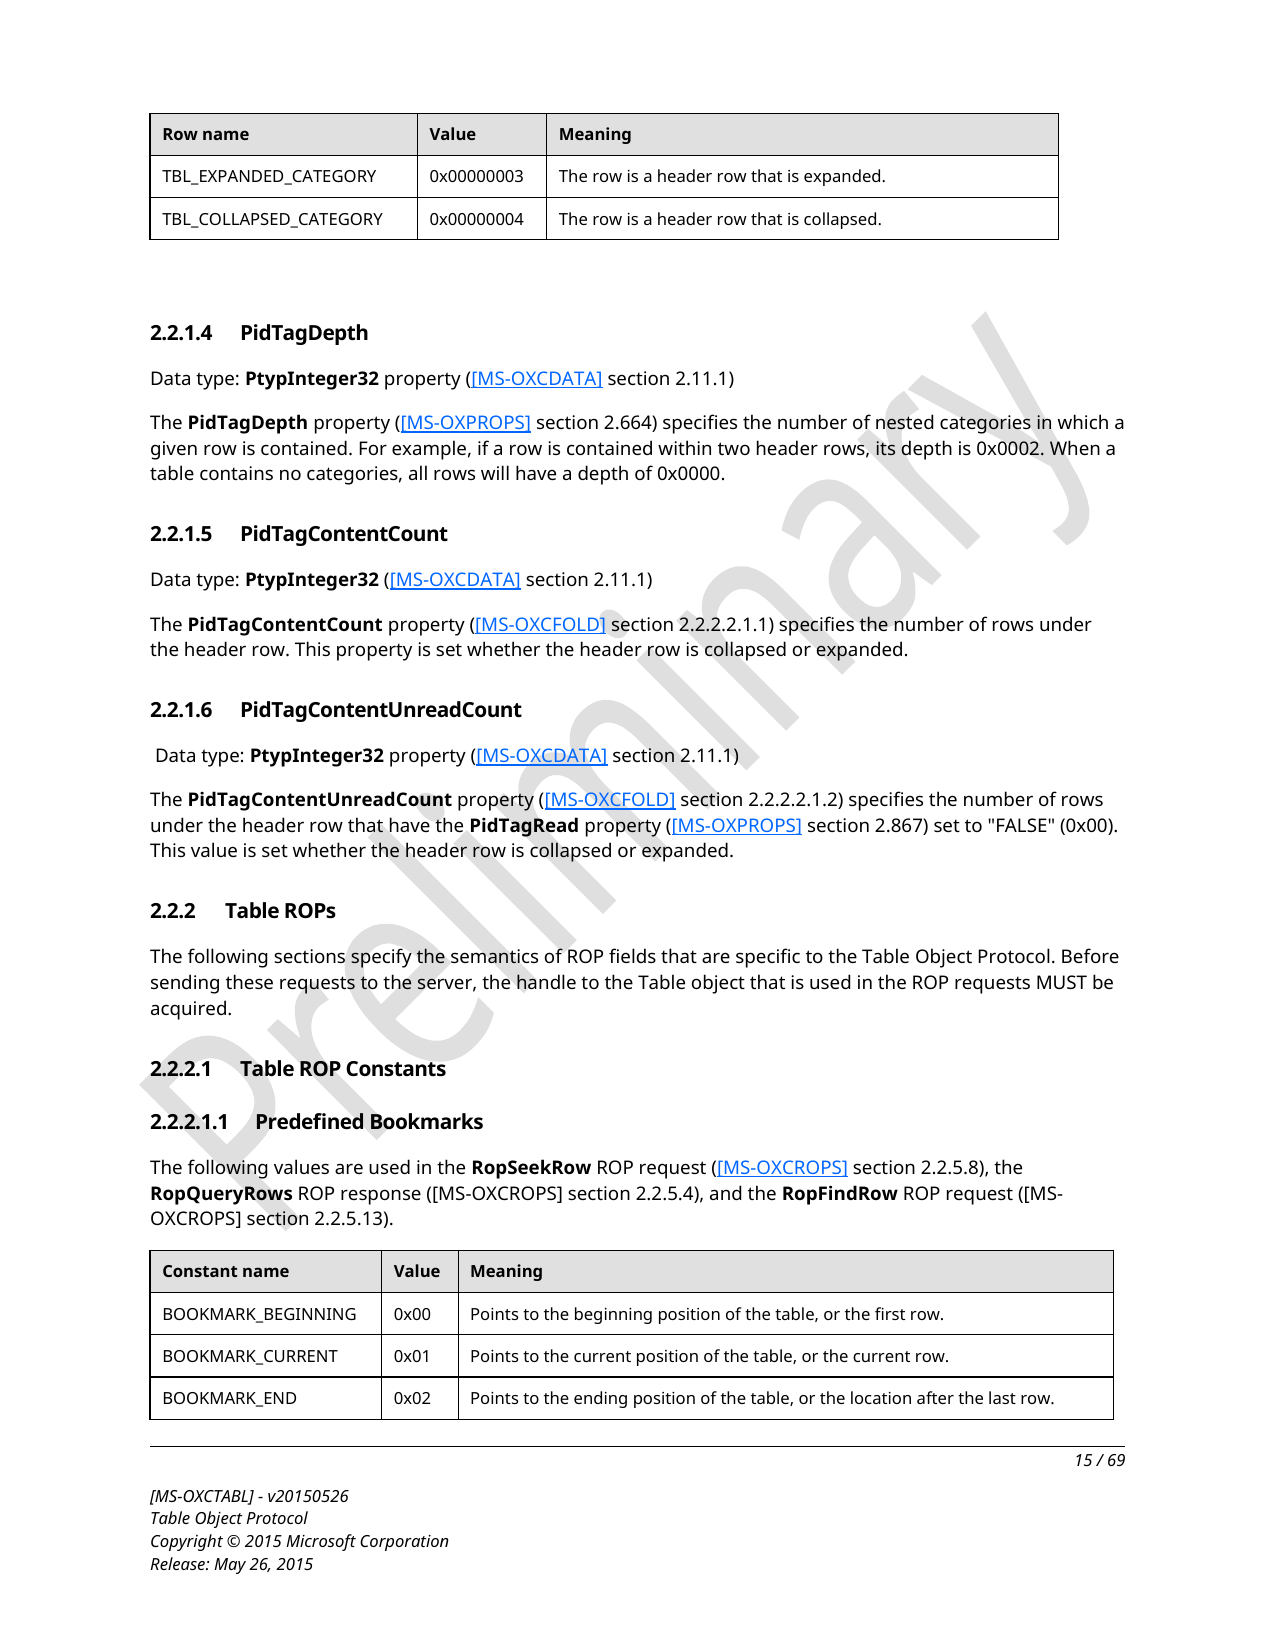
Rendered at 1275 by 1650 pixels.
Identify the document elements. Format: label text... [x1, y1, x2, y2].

table_cell BOOKMARK_BEGINNING [151, 1293, 381, 1334]
subtitle Predefined Bookmarks [150, 1107, 1125, 1136]
table_header Meaning [547, 114, 1058, 155]
subtitle Table ROP Constants [150, 1054, 1125, 1082]
table_cell TBL_EXPANDED_CATEGORY [151, 156, 417, 197]
subtitle PidTagContentUnreadCount [150, 695, 1125, 724]
text The following values are used in the RopSeekRow ROP request ([MS-OXCROPS] section 2.2.5.8), the RopQueryRows ROP response ([MS-OXCROPS] section 2.2.5.4), and the RopFindRow ROP request ([MS-OXCROPS] section 2.2.5.13). [150, 1154, 1125, 1231]
table_cell Points to the beginning position of the table, or the first row. [459, 1293, 1113, 1334]
table_cell Points to the ending position of the table, or the location after the last row. [459, 1378, 1113, 1419]
text The PidTagDepth property ([MS-OXPROPS] section 2.664) specifies the number of nested categories in which a given row is contained. For example, if a row is contained within two header rows, its depth is 0x0002. When a table contains no categories, all rows will have a depth of 0x0000. [150, 409, 1125, 486]
text The PidTagContentUnreadCount property ([MS-OXCFOLD] section 2.2.2.2.1.2) specifies the number of rows under the header row that have the PidTagRead property ([MS-OXPROPS] section 2.867) set to "FALSE" (0x00). This value is set whether the header row is collapsed or expanded. [150, 787, 1125, 863]
table_cell 0x00000003 [418, 156, 546, 197]
table_cell 0x02 [382, 1378, 458, 1419]
subtitle PidTagContentCount [150, 519, 1125, 548]
text Data type: PtypInteger32 property ([MS-OXCDATA] section 2.11.1) [150, 742, 1125, 768]
table_header Value [418, 114, 546, 155]
table_cell 0x01 [382, 1335, 458, 1376]
text Data type: PtypInteger32 property ([MS-OXCDATA] section 2.11.1) [150, 365, 1125, 391]
table_cell The row is a header row that is collapsed. [547, 198, 1058, 239]
table_cell BOOKMARK_END [151, 1378, 381, 1419]
table_cell The row is a header row that is expanded. [547, 156, 1058, 197]
table_cell TBL_COLLAPSED_CATEGORY [151, 198, 417, 239]
text Data type: PtypInteger32 ([MS-OXCDATA] section 2.11.1) [150, 567, 1125, 592]
text The PidTagContentCount property ([MS-OXCFOLD] section 2.2.2.2.1.1) specifies the number of rows under the header row. This property is set whether the header row is collapsed or expanded. [150, 611, 1125, 662]
table_cell 0x00 [382, 1293, 458, 1334]
table_cell Points to the current position of the table, or the current row. [459, 1335, 1113, 1376]
subtitle PidTagDepth [150, 318, 1125, 346]
text The following sections specify the semantics of ROP fields that are specific to the Table Object Protocol. Before sending these requests to the server, the handle to the Table object that is used in the ROP requests MUST be acquired. [150, 944, 1125, 1020]
table_header Meaning [459, 1251, 1113, 1292]
table_header Value [382, 1251, 458, 1292]
table_header Row name [151, 114, 417, 155]
table_header Constant name [151, 1251, 381, 1292]
table_cell 0x00000004 [418, 198, 546, 239]
table_cell BOOKMARK_CURRENT [151, 1335, 381, 1376]
subtitle Table ROPs [150, 897, 1125, 925]
